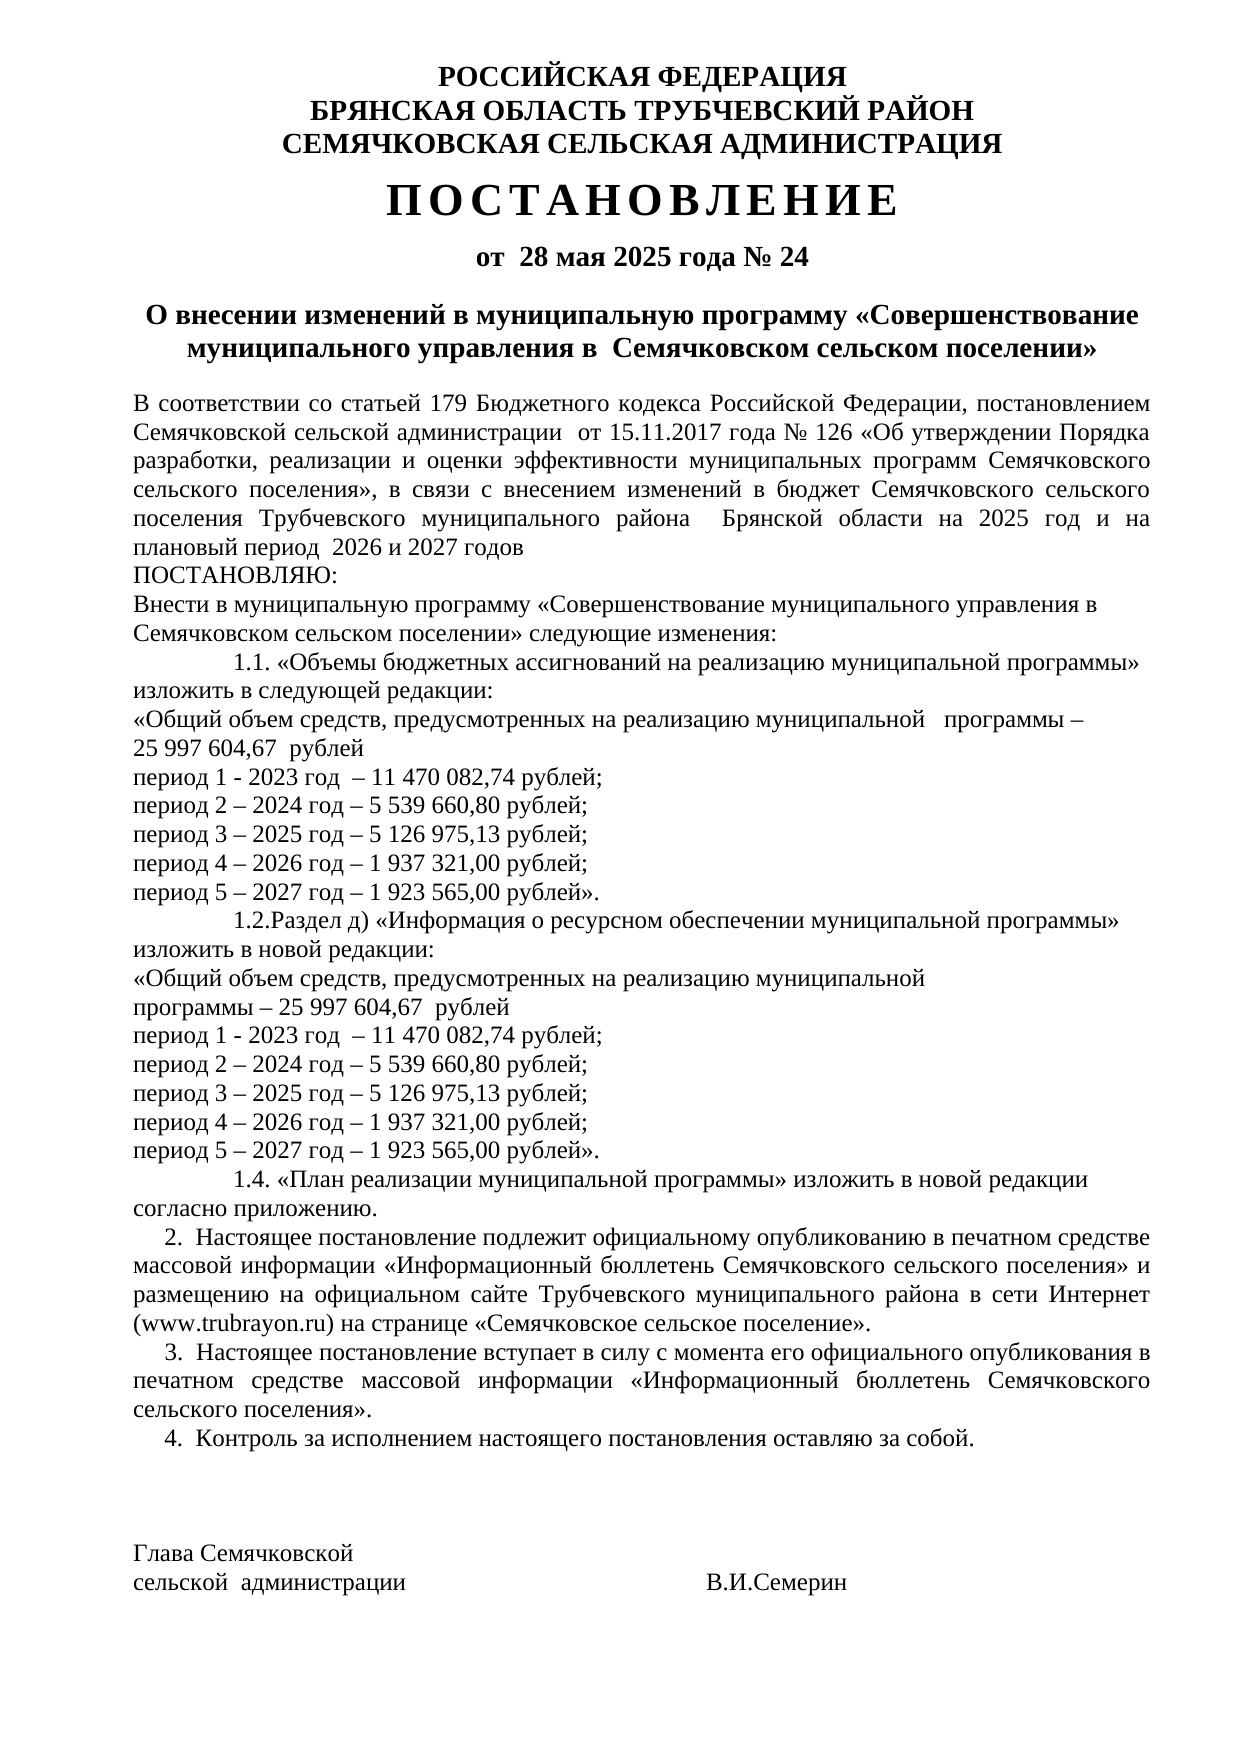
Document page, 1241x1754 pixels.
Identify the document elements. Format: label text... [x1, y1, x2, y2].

text период 5 – 2027 год – 1 923 565,00 рублей». [133, 877, 1152, 906]
text БРЯНСКАЯ ОБЛАСТЬ ТРУБЧЕВСКИЙ РАЙОН [133, 93, 1152, 126]
text 1.2.Раздел д) «Информация о ресурсном обеспечении муниципальной программы» изложить в новой редакции: [133, 906, 1152, 963]
text ПОСТАНОВЛЕНИЕ [133, 172, 1152, 225]
text сельской администрации В.И.Семерин [133, 1567, 1152, 1596]
text РОССИЙСКАЯ ФЕДЕРАЦИЯ [133, 59, 1152, 93]
text В соответствии со статьей 179 Бюджетного кодекса Российской Федерации, постановлением Семячковской сельской администрации от 15.11.2017 года № 126 «Об утверждении Порядка разработки, реализации и оценки эффективности муниципальных программ Семячковского сельского поселения», в связи с внесением изменений в бюджет Семячковского сельского поселения Трубчевского муниципального района Брянской области на 2025 год и на плановый период 2026 и 2027 годов [133, 388, 1152, 561]
text период 4 – 2026 год – 1 937 321,00 рублей; [133, 848, 1152, 877]
text период 4 – 2026 год – 1 937 321,00 рублей; [133, 1107, 1152, 1136]
text период 3 – 2025 год – 5 126 975,13 рублей; [133, 819, 1152, 848]
text период 5 – 2027 год – 1 923 565,00 рублей». [133, 1136, 1152, 1164]
text ПОСТАНОВЛЯЮ: [133, 561, 1152, 589]
text «Общий объем средств, предусмотренных на реализацию муниципальной [133, 963, 1152, 992]
text 2. Настоящее постановление подлежит официальному опубликованию в печатном средстве массовой информации «Информационный бюллетень Семячковского сельского поселения» и размещению на официальном сайте Трубчевского муниципального района в сети Интернет (www.trubrayon.ru) на странице «Семячковское сельское поселение». [133, 1222, 1152, 1337]
text «Общий объем средств, предусмотренных на реализацию муниципальной программы – 25 997 604,67 рублей [133, 704, 1152, 762]
text программы – 25 997 604,67 рублей [133, 992, 1152, 1021]
text период 3 – 2025 год – 5 126 975,13 рублей; [133, 1078, 1152, 1107]
text 1.4. «План реализации муниципальной программы» изложить в новой редакции согласно приложению. [133, 1164, 1152, 1222]
text 4. Контроль за исполнением настоящего постановления оставляю за собой. [133, 1423, 1152, 1452]
text период 2 – 2024 год – 5 539 660,80 рублей; [133, 1049, 1152, 1078]
text СЕМЯЧКОВСКАЯ СЕЛЬСКАЯ АДМИНИСТРАЦИЯ [133, 126, 1152, 160]
text 3. Настоящее постановление вступает в силу с момента его официального опубликования в печатном средстве массовой информации «Информационный бюллетень Семячковского сельского поселения». [133, 1337, 1152, 1423]
text Глава Семячковской [133, 1538, 1152, 1567]
text период 1 - 2023 год – 11 470 082,74 рублей; [133, 762, 1152, 791]
text 1.1. «Объемы бюджетных ассигнований на реализацию муниципальной программы» изложить в следующей редакции: [133, 647, 1152, 704]
text от 28 мая 2025 года № 24 [133, 239, 1152, 273]
text О внесении изменений в муниципальную программу «Совершенствование муниципального управления в Семячковском сельском поселении» [133, 297, 1152, 364]
text период 1 - 2023 год – 11 470 082,74 рублей; [133, 1021, 1152, 1049]
text период 2 – 2024 год – 5 539 660,80 рублей; [133, 791, 1152, 819]
text Внести в муниципальную программу «Совершенствование муниципального управления в Семячковском сельском поселении» следующие изменения: [133, 589, 1152, 647]
